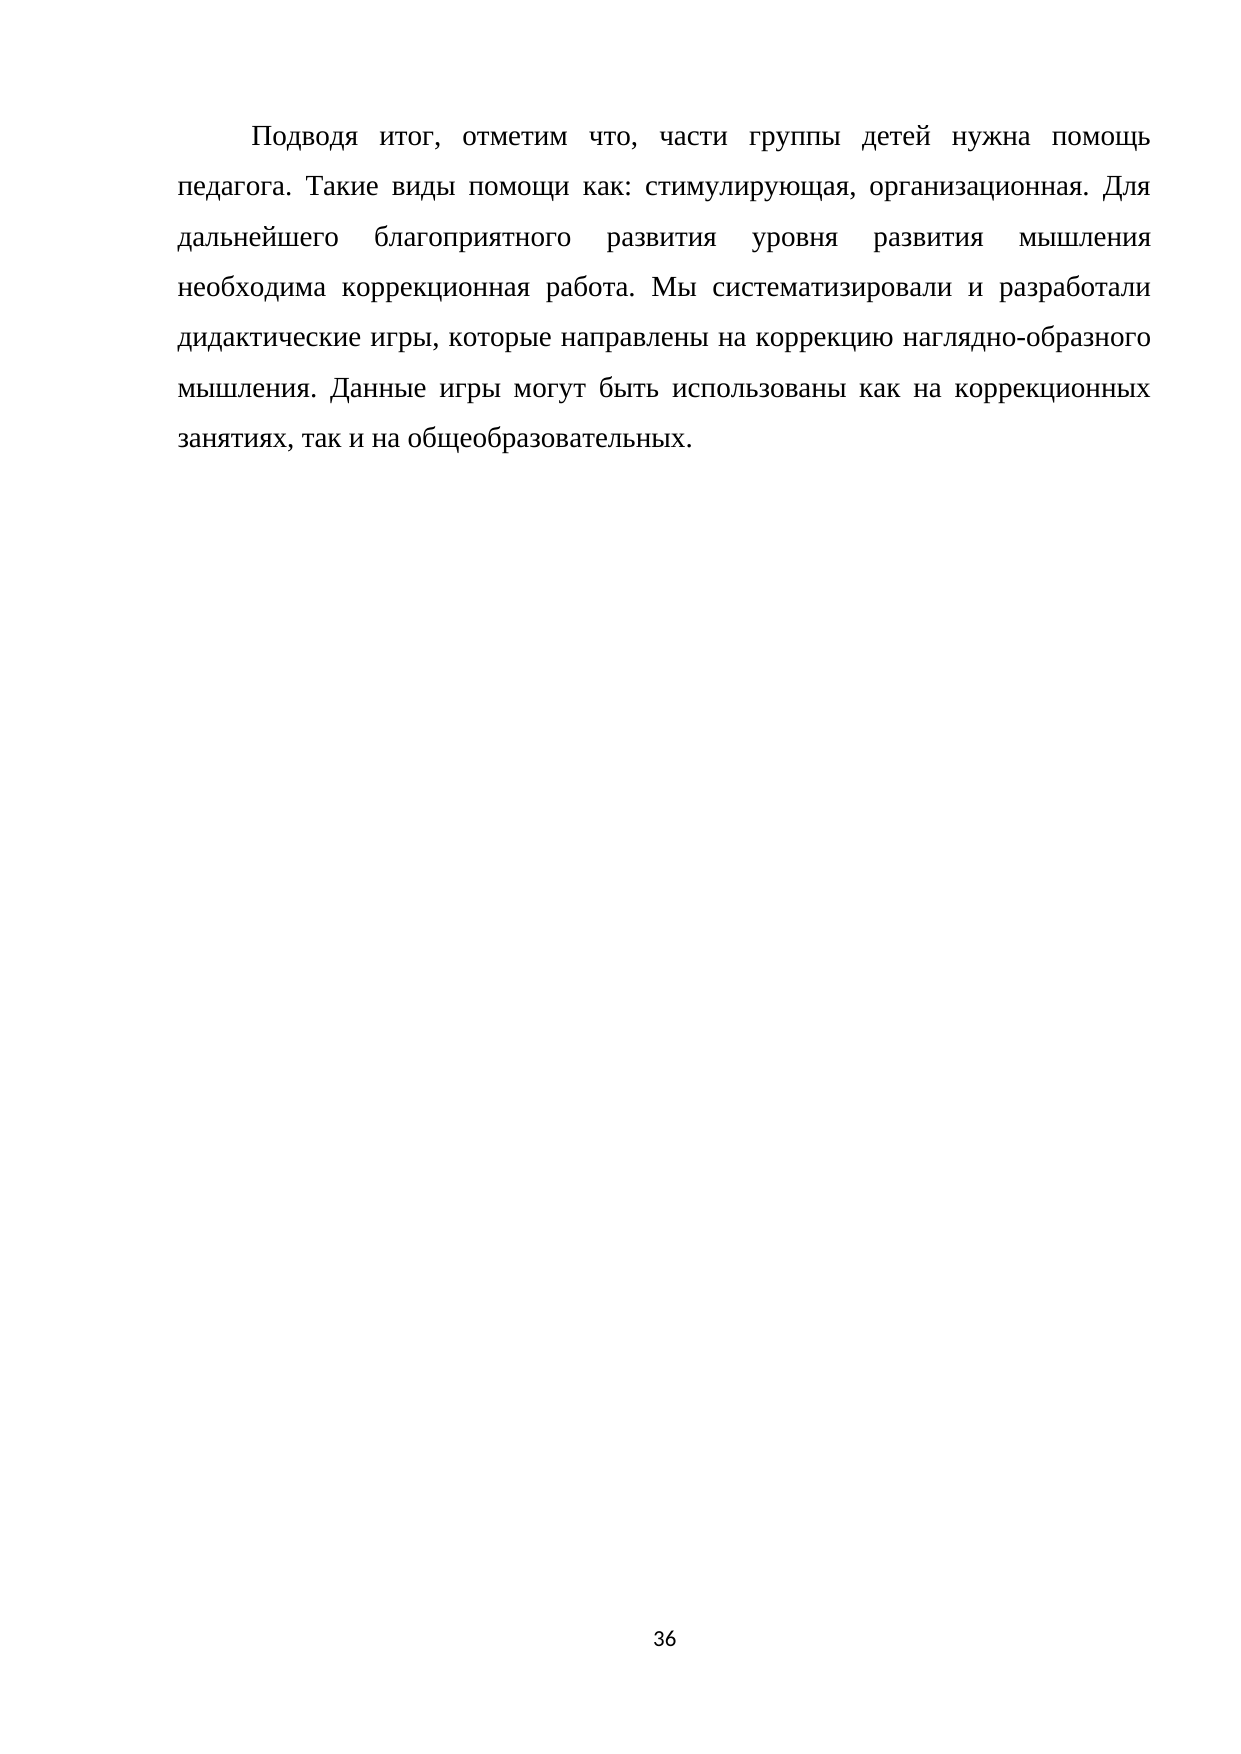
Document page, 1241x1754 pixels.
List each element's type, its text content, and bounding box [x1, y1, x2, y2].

text Подводя итог, отметим что, части группы детей нужна помощь педагога. Такие виды помощи как: стимулирующая, организационная. Для дальнейшего благоприятного развития уровня развития мышления необходима коррекционная работа. Мы систематизировали и разработали дидактические игры, которые направлены на коррекцию наглядно-образного мышления. Данные игры могут быть использованы как на коррекционных занятиях, так и на общеобразовательных. [177, 118, 1152, 453]
